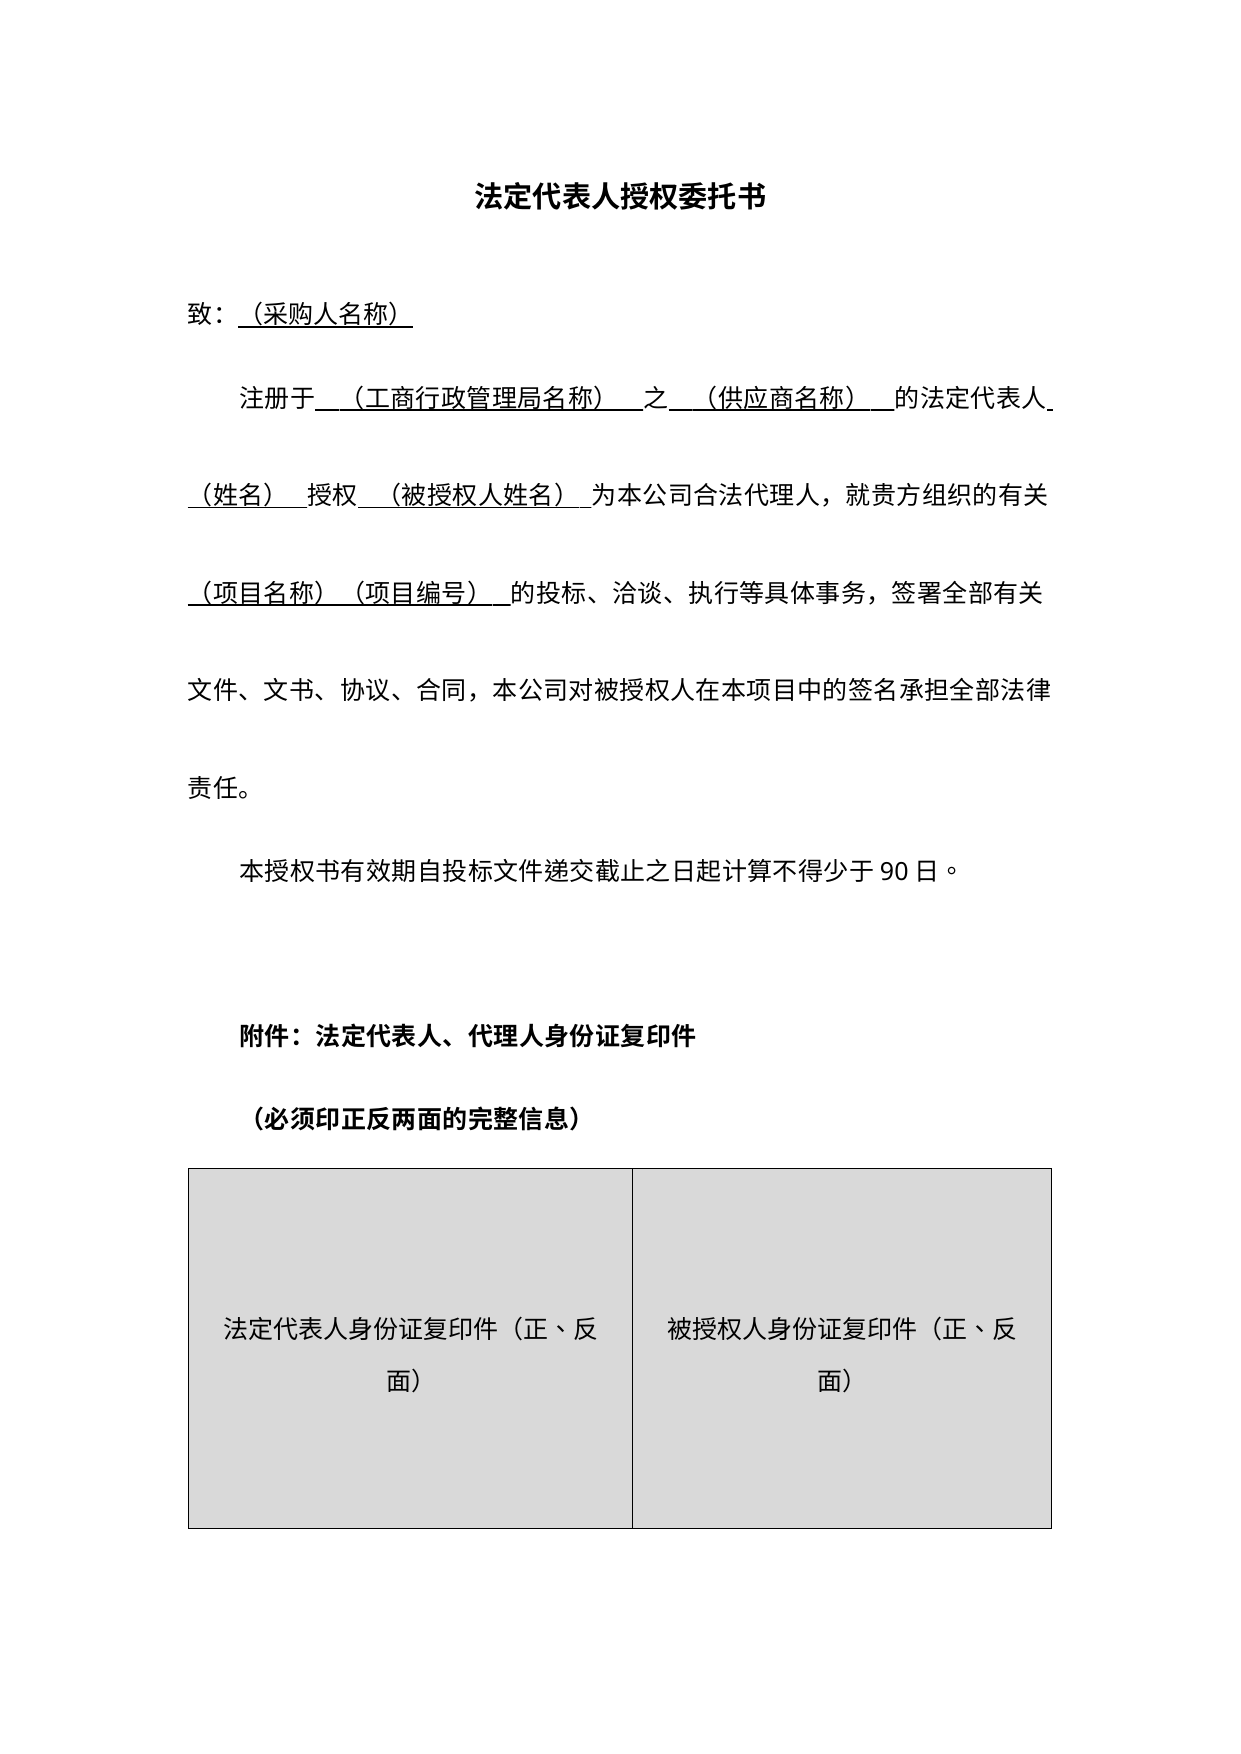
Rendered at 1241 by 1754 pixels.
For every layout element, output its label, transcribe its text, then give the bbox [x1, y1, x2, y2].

table_header 法定代表人身份证复印件（正、反面） [189, 1169, 632, 1528]
text 本授权书有效期自投标文件递交截止之日起计算不得少于90日。 [187, 837, 1053, 902]
text 附件：法定代表人、代理人身份证复印件 [187, 1002, 1053, 1067]
text （必须印正反两面的完整信息） [187, 1085, 1053, 1150]
text 致：（采购人名称） [187, 281, 1053, 346]
text 注册于 （工商行政管理局名称） 之 （供应商名称） 的法定代表人 （姓名） 授权 （被授权人姓名） 为本公司合法代理人，就贵方组织的有关 （项目名称）（项目编号） 的投标、洽谈、执行等具体事务，签署全部有关文件、文书、协议、合同，本公司对被授权人在本项目中的签名承担全部法律责任。 [187, 364, 1053, 819]
table_header 被授权人身份证复印件（正、反面） [633, 1169, 1051, 1528]
text 法定代表人授权委托书 [187, 162, 1053, 227]
